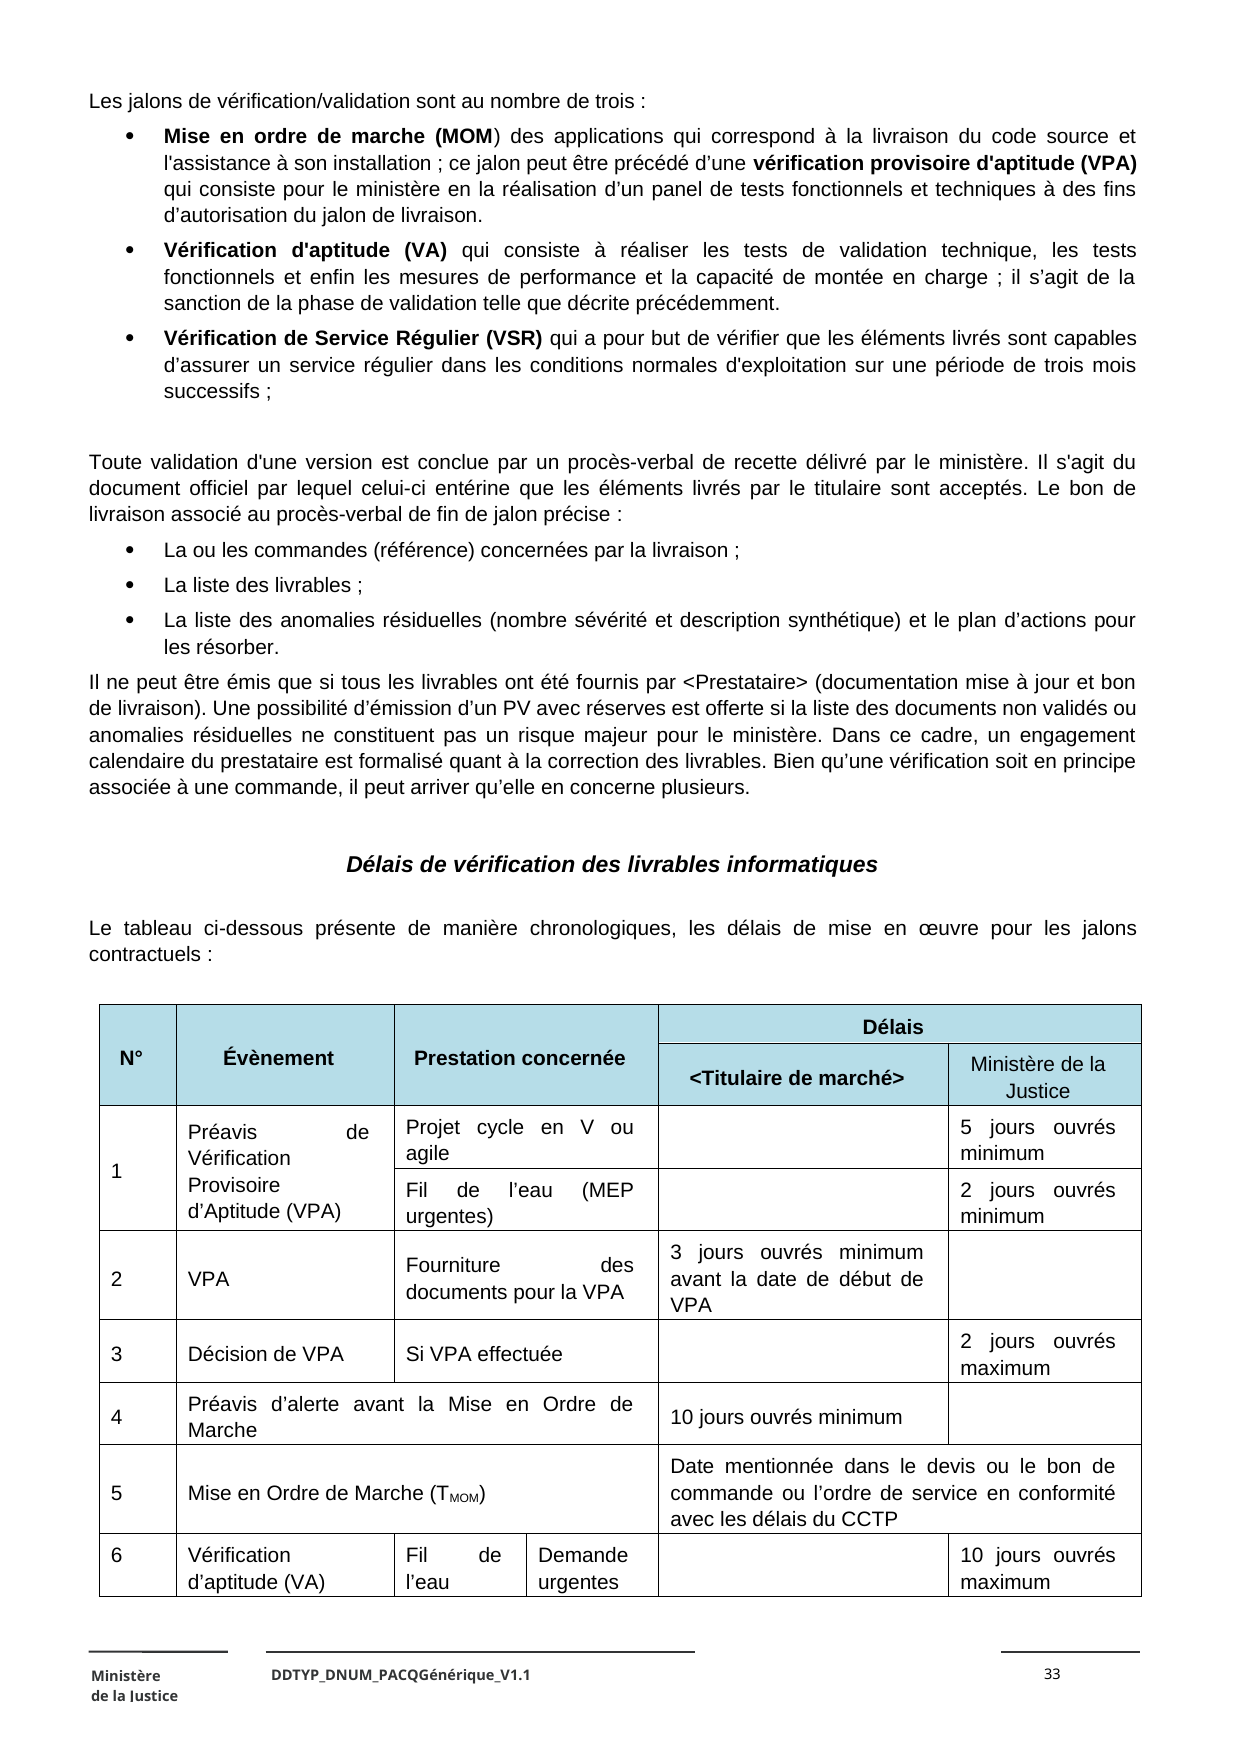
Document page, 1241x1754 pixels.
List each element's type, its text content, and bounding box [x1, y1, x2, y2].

table_header N° [100, 1005, 176, 1105]
table_cell [659, 1534, 948, 1596]
text La ou les commandes (référence) concernées par la livraison ; [126, 537, 1138, 561]
table_cell Vérification d’aptitude (VA) [177, 1534, 394, 1596]
table_cell 3 jours ouvrés minimum avant la date de début de VPA [659, 1231, 948, 1319]
table_cell [659, 1106, 948, 1168]
table_cell 10 jours ouvrés minimum [659, 1383, 948, 1444]
table_cell 1 [100, 1106, 176, 1230]
table_cell 5 [100, 1445, 176, 1533]
table_header Évènement [177, 1005, 394, 1105]
table_cell Demande urgentes [527, 1534, 658, 1596]
text La liste des anomalies résiduelles (nombre sévérité et description synthétique) et le plan d’actions pour les résorber. [126, 608, 1138, 658]
table_cell Fourniture des documents pour la VPA [395, 1231, 658, 1319]
table_cell [659, 1320, 948, 1382]
text Toute validation d'une version est conclue par un procès-verbal de recette délivré par le ministère. Il s'agit du document officiel par lequel celui-ci entérine que les éléments livrés par le titulaire sont acceptés. Le bon de livraison associé au procès-verbal de fin de jalon précise : [89, 449, 1138, 526]
table_header Prestation concernée [395, 1005, 658, 1105]
text Vérification de Service Régulier (VSR) qui a pour but de vérifier que les éléments livrés sont capables d’assurer un service régulier dans les conditions normales d'exploitation sur une période de trois mois successifs ; [126, 326, 1138, 403]
text Délais de vérification des livrables informatiques [89, 847, 1138, 878]
table_cell Ministère de la Justice [949, 1044, 1141, 1105]
table_cell Fil de l’eau [395, 1534, 526, 1596]
table_header Délais [659, 1005, 1141, 1042]
table_cell Mise en Ordre de Marche (TMOM) [177, 1445, 658, 1533]
table_cell 3 [100, 1320, 176, 1382]
table_cell 10 jours ouvrés maximum [949, 1534, 1141, 1596]
text Mise en ordre de marche (MOM) des applications qui correspond à la livraison du code source et l'assistance à son installation ; ce jalon peut être précédé d’une vérification provisoire d'aptitude (VPA) qui consiste pour le ministère en la réalisation d’un panel de tests fonctionnels et techniques à des fins d’autorisation du jalon de livraison. [126, 124, 1138, 227]
table_cell <Titulaire de marché> [659, 1044, 948, 1105]
table_cell Préavis de Vérification Provisoire d’Aptitude (VPA) [177, 1106, 394, 1230]
table_cell 2 jours ouvrés minimum [949, 1169, 1141, 1230]
table_cell [949, 1383, 1141, 1444]
table_cell [659, 1169, 948, 1230]
table_cell 5 jours ouvrés minimum [949, 1106, 1141, 1168]
table_cell 4 [100, 1383, 176, 1444]
table_cell Fil de l’eau (MEP urgentes) [395, 1169, 658, 1230]
text Le tableau ci-dessous présente de manière chronologiques, les délais de mise en œuvre pour les jalons contractuels : [89, 916, 1138, 966]
table_cell Date mentionnée dans le devis ou le bon de commande ou l’ordre de service en conformité avec les délais du CCTP [659, 1445, 1141, 1533]
table_cell 2 [100, 1231, 176, 1319]
table_cell [949, 1231, 1141, 1319]
text Vérification d'aptitude (VA) qui consiste à réaliser les tests de validation technique, les tests fonctionnels et enfin les mesures de performance et la capacité de montée en charge ; il s’agit de la sanction de la phase de validation telle que décrite précédemment. [126, 238, 1138, 315]
table_cell 2 jours ouvrés maximum [949, 1320, 1141, 1382]
table_cell VPA [177, 1231, 394, 1319]
table_cell 6 [100, 1534, 176, 1596]
text Il ne peut être émis que si tous les livrables ont été fournis par <Prestataire> (documentation mise à jour et bon de livraison). Une possibilité d’émission d’un PV avec réserves est offerte si la liste des documents non validés ou anomalies résiduelles ne constituent pas un risque majeur pour le ministère. Dans ce cadre, un engagement calendaire du prestataire est formalisé quant à la correction des livrables. Bien qu’une vérification soit en principe associée à une commande, il peut arriver qu’elle en concerne plusieurs. [89, 670, 1138, 799]
table_cell Si VPA effectuée [395, 1320, 658, 1382]
text La liste des livrables ; [126, 573, 1138, 597]
table_cell Projet cycle en V ou agile [395, 1106, 658, 1168]
text Les jalons de vérification/validation sont au nombre de trois : [89, 89, 1138, 113]
table_cell Décision de VPA [177, 1320, 394, 1382]
table_cell Préavis d’alerte avant la Mise en Ordre de Marche [177, 1383, 658, 1444]
